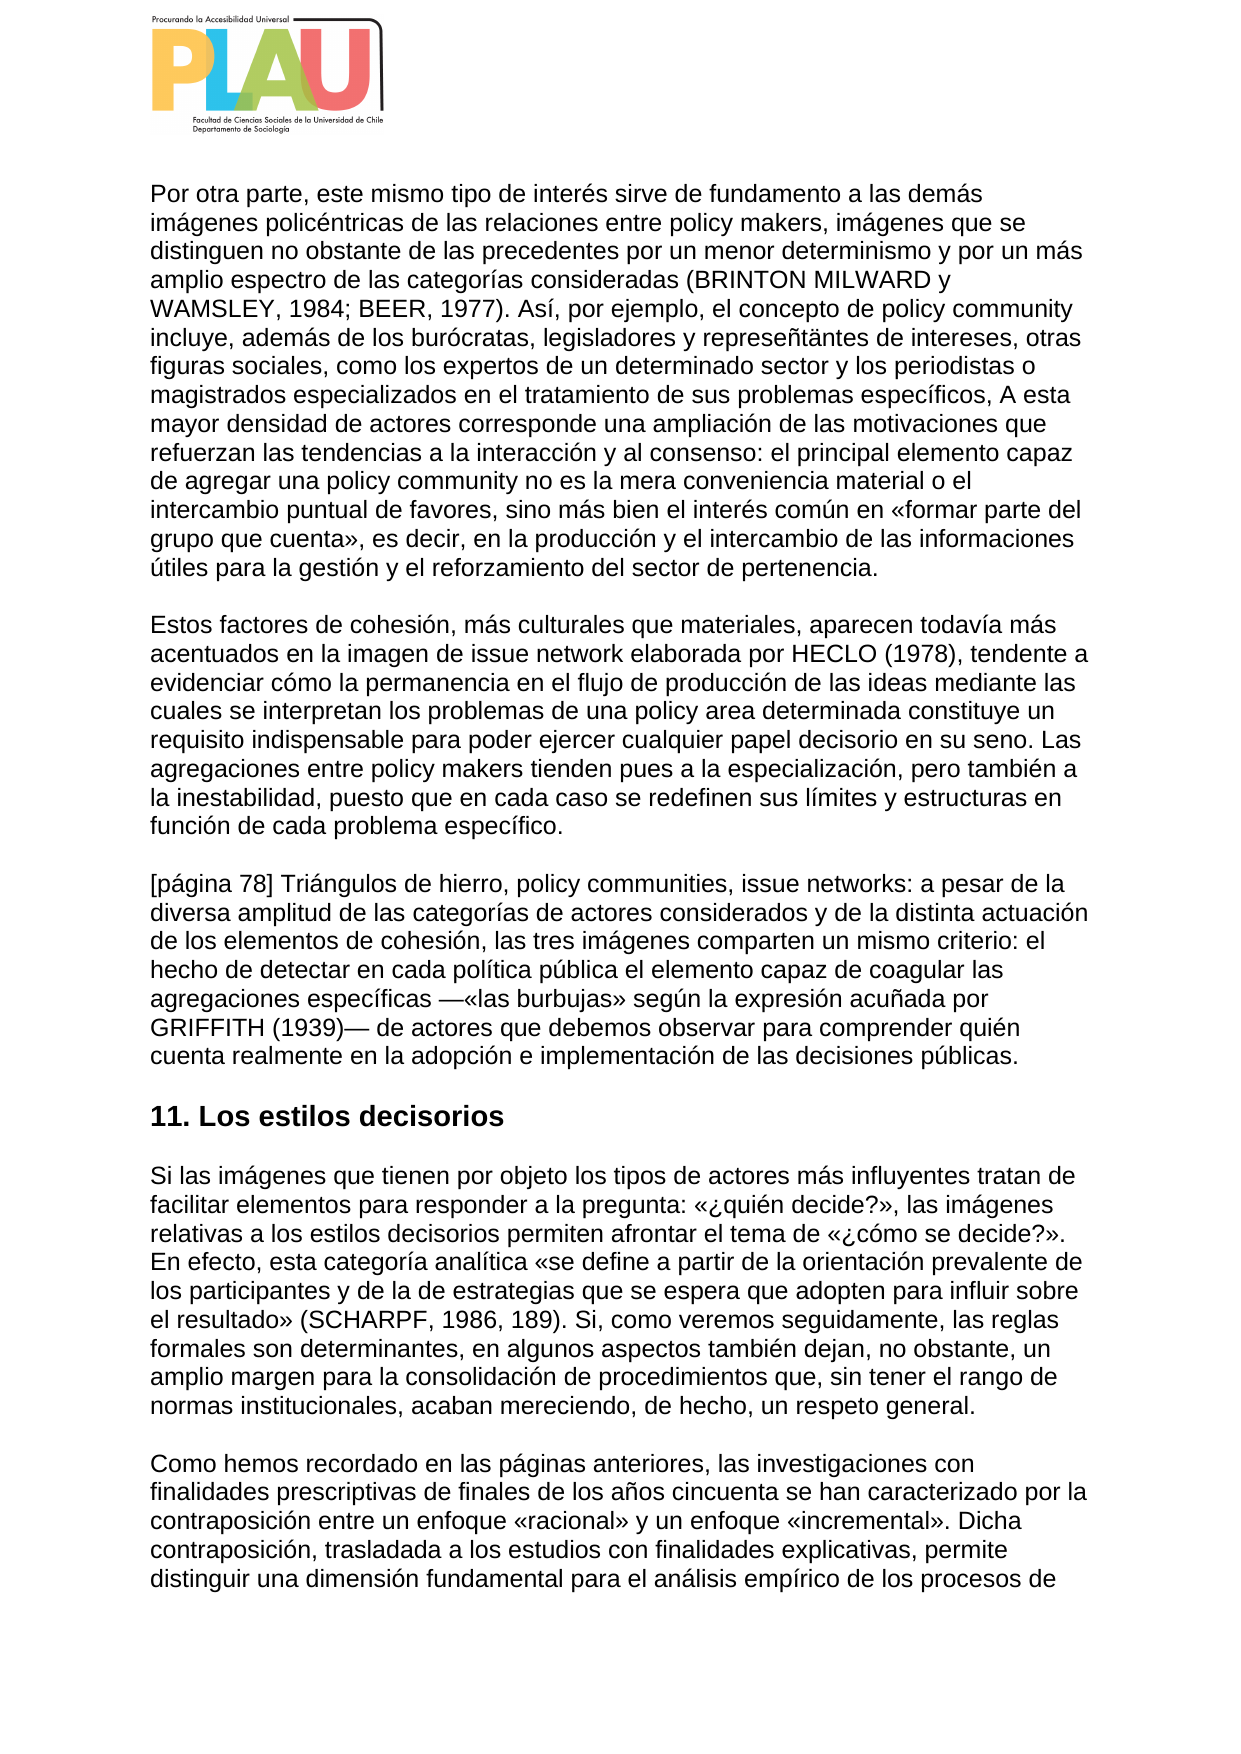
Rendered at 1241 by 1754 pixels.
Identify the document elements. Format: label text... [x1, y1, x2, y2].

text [150, 1448, 1090, 1592]
text Estos factores de cohesión, más culturales que materiales, aparecen todavía más acentuados en la imagen de issue network elaborada por HECLO (1978), tendente a evidenciar cómo la permanencia en el flujo de producción de las ideas mediante las cuales se interpretan los problemas de una policy area determinada constituye un requisito indispensable para poder ejercer cualquier papel decisorio en su seno. Las agregaciones entre policy makers tienden pues a la especialización, pero también a la inestabilidad, puesto que en cada caso se redefinen sus límites y estructuras en función de cada problema específico. [150, 610, 1090, 840]
text Por otra parte, este mismo tipo de interés sirve de fundamento a las demás imágenes policéntricas de las relaciones entre policy makers, imágenes que se distinguen no obstante de las precedentes por un menor determinismo y por un más amplio espectro de las categorías consideradas (BRINTON MILWARD y WAMSLEY, 1984; BEER, 1977). Así, por ejemplo, el concepto de policy community incluye, además de los burócratas, legisladores y represeñtäntes de intereses, otras figuras sociales, como los expertos de un determinado sector y los periodistas o magistrados especializados en el tratamiento de sus problemas específicos, A esta mayor densidad de actores corresponde una ampliación de las motivaciones que refuerzan las tendencias a la interacción y al consenso: el principal elemento capaz de agregar una policy community no es la mera conveniencia material o el intercambio puntual de favores, sino más bien el interés común en «formar parte del grupo que cuenta», es decir, en la producción y el intercambio de las informaciones útiles para la gestión y el reforzamiento del sector de pertenencia. [150, 179, 1090, 581]
text 11. Los estilos decisorios [150, 1099, 1090, 1132]
picture [150, 14, 385, 135]
text Si las imágenes que tienen por objeto los tipos de actores más influyentes tratan de facilitar elementos para responder a la pregunta: «¿quién decide?», las imágenes relativas a los estilos decisorios permiten afrontar el tema de «¿cómo se decide?». En efecto, esta categoría analítica «se define a partir de la orientación prevalente de los participantes y de la de estrategias que se espera que adopten para influir sobre el resultado» (SCHARPF, 1986, 189). Si, como veremos seguidamente, las reglas formales son determinantes, en algunos aspectos también dejan, no obstante, un amplio margen para la consolidación de procedimientos que, sin tener el rango de normas institucionales, acaban mereciendo, de hecho, un respeto general. [150, 1161, 1090, 1420]
text [página 78] Triángulos de hierro, policy communities, issue networks: a pesar de la diversa amplitud de las categorías de actores considerados y de la distinta actuación de los elementos de cohesión, las tres imágenes comparten un mismo criterio: el hecho de detectar en cada política pública el elemento capaz de coagular las agregaciones específicas —«las burbujas» según la expresión acuñada por GRIFFITH (1939)— de actores que debemos observar para comprender quién cuenta realmente en la adopción e implementación de las decisiones públicas. [150, 869, 1090, 1070]
